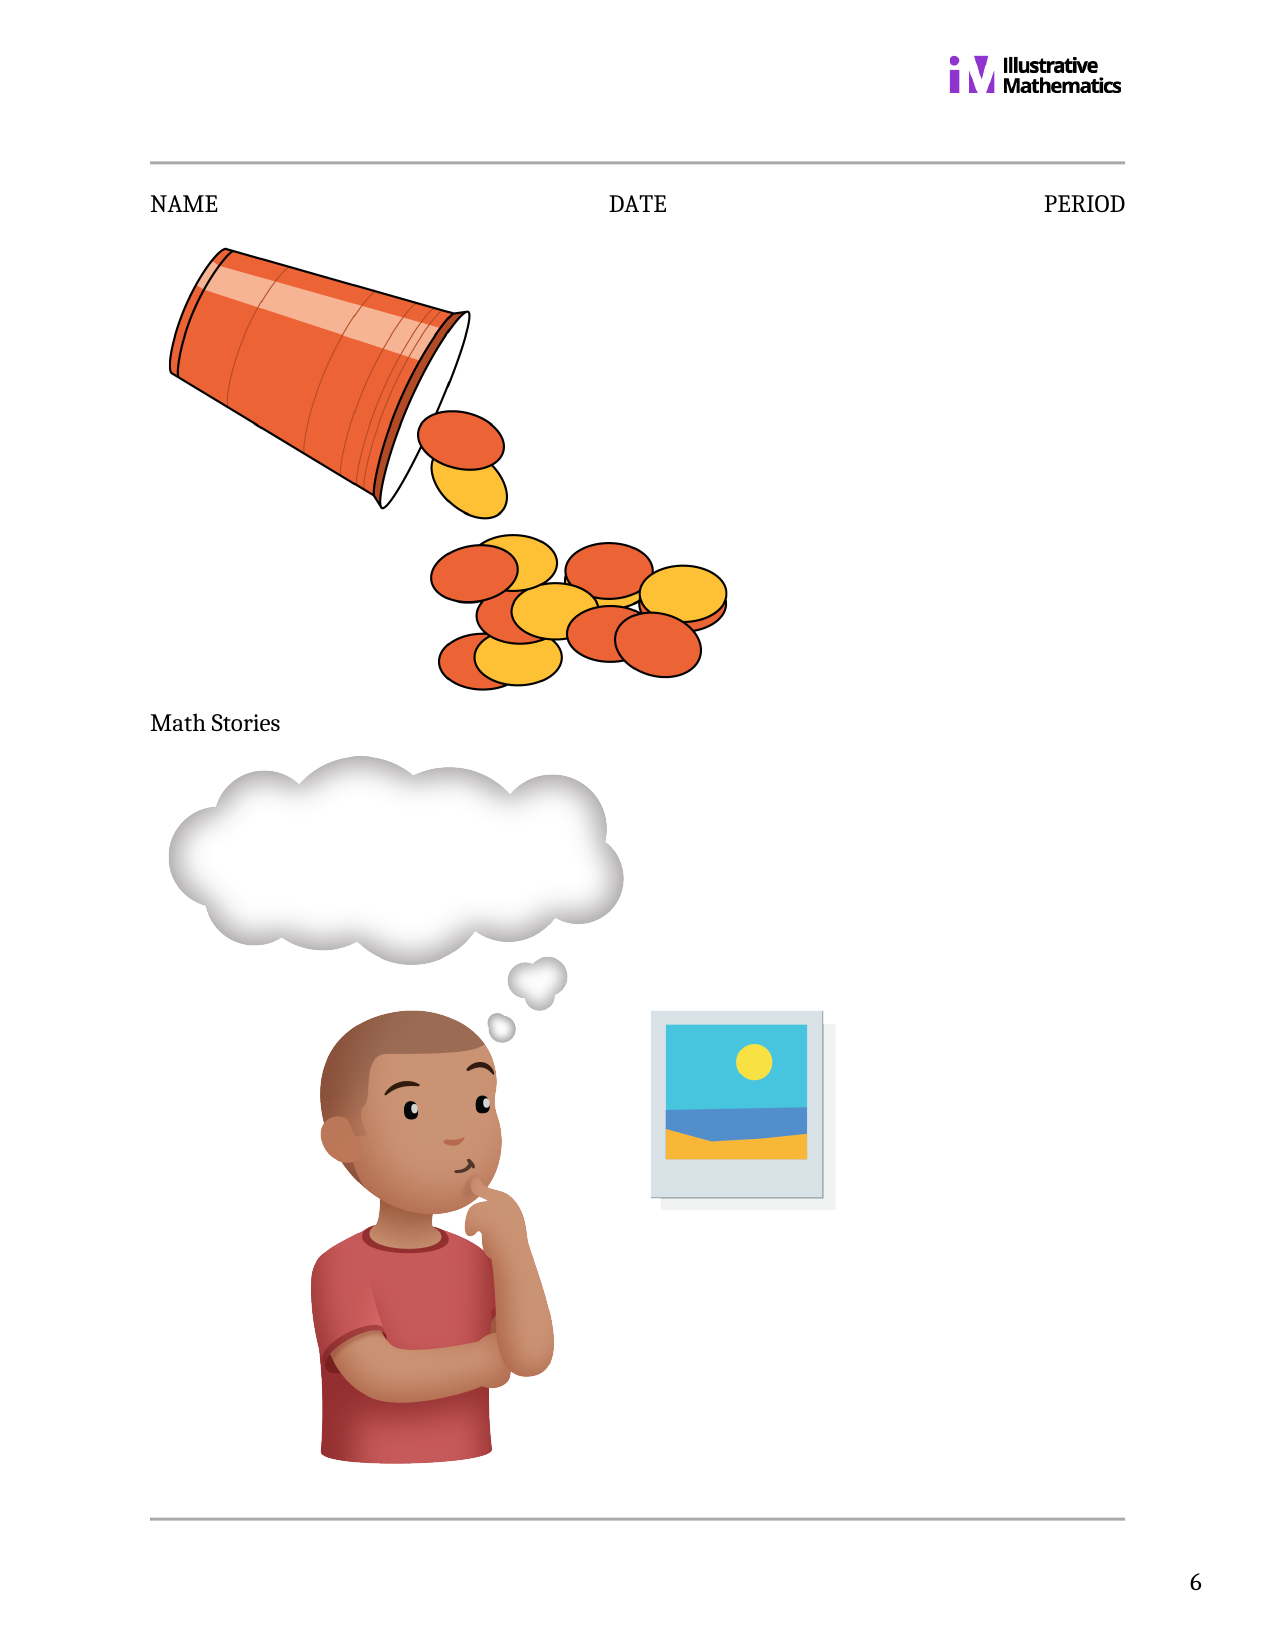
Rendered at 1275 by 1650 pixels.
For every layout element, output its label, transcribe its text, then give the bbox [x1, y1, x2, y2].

picture [168, 756, 836, 1464]
text Math Stories [150, 709, 1125, 738]
picture [168, 247, 728, 691]
picture [949, 55, 1121, 93]
